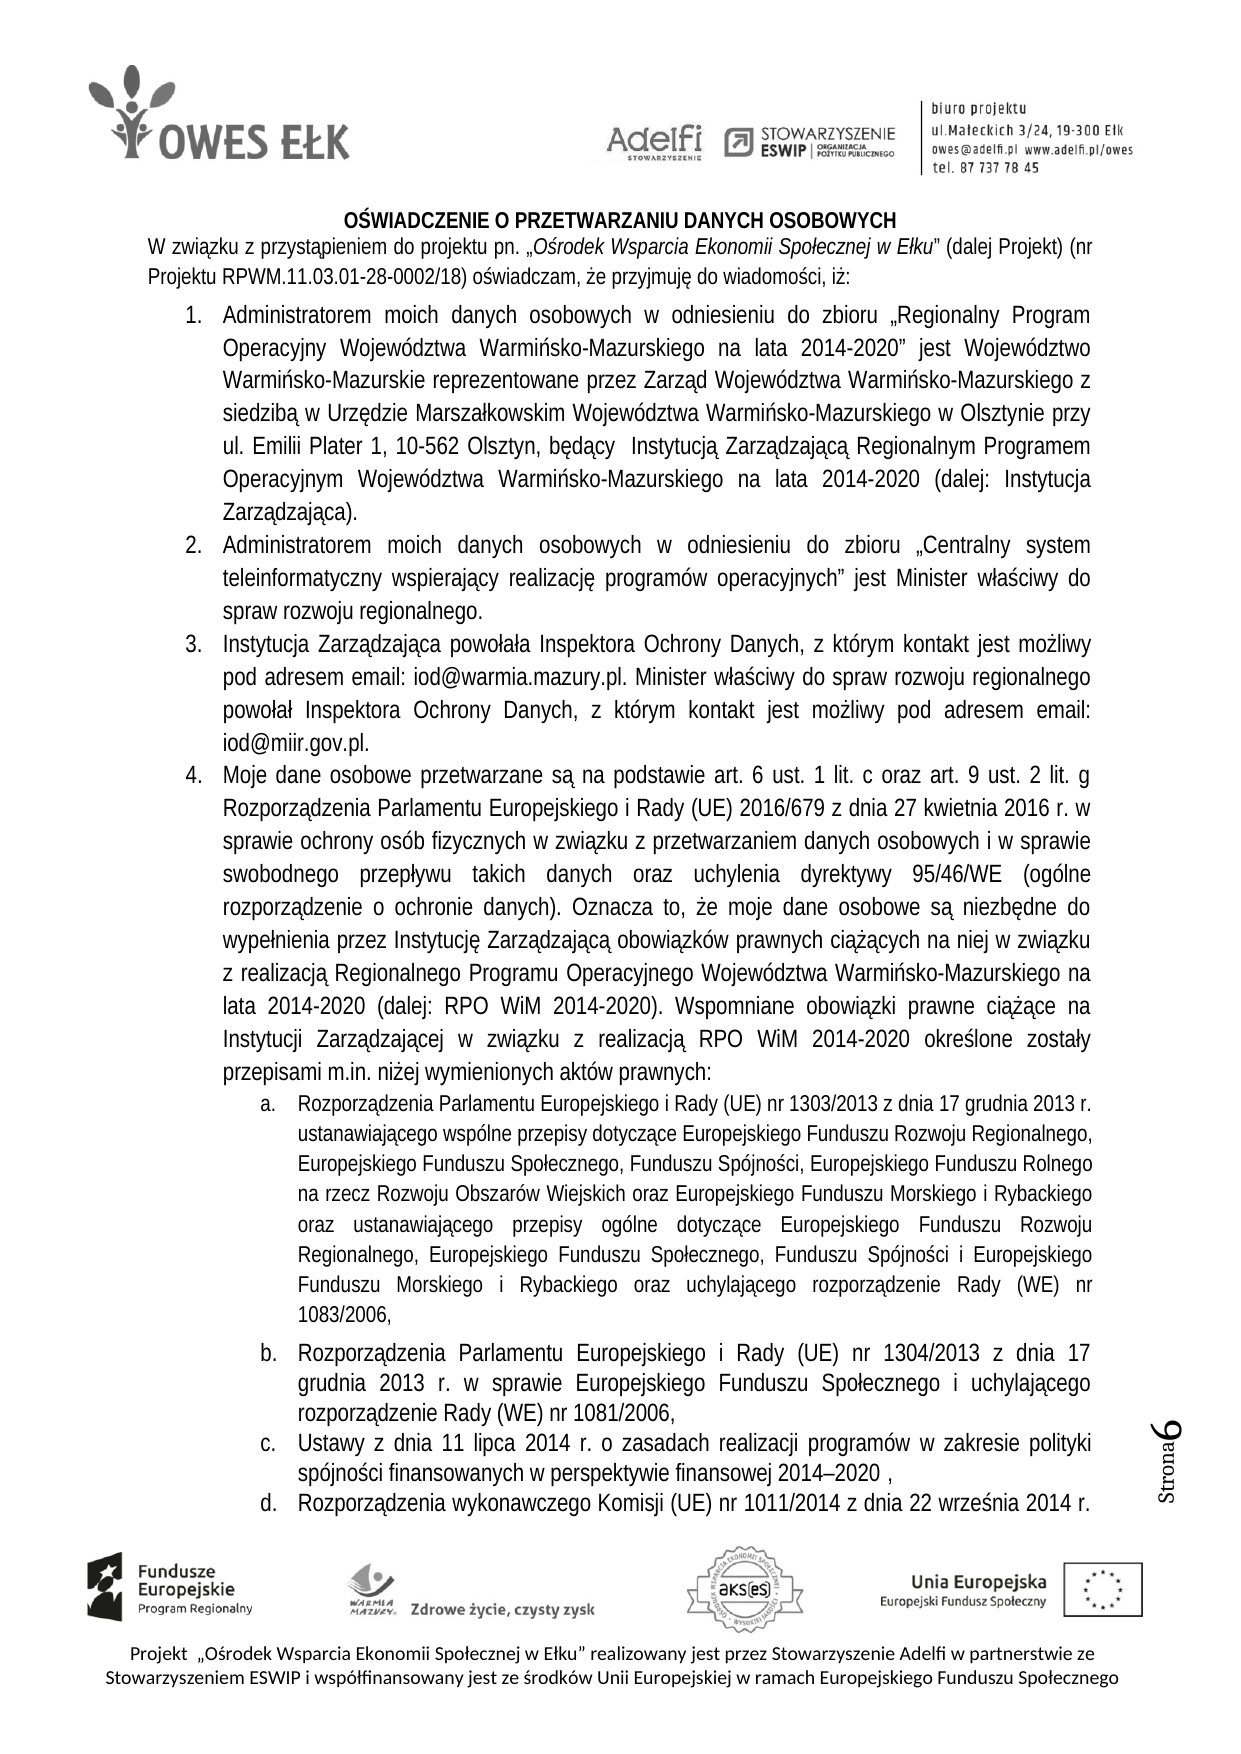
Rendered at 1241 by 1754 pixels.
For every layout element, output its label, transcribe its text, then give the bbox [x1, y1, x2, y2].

list Administratorem moich danych osobowych w odniesieniu do zbioru „Centralny system teleinformatyczny wspierający realizację programów operacyjnych” jest Minister właściwy do spraw rozwoju regionalnego. [185, 530, 1093, 624]
picture [88, 65, 1218, 182]
list Rozporządzenia Parlamentu Europejskiego i Rady (UE) nr 1304/2013 z dnia 17 grudnia 2013 r. w sprawie Europejskiego Funduszu Społecznego i uchylającego rozporządzenie Rady (WE) nr 1081/2006, [260, 1338, 1093, 1426]
list Ustawy z dnia 11 lipca 2014 r. o zasadach realizacji programów w zakresie polityki spójności finansowanych w perspektywie finansowej 2014–2020 , [260, 1428, 1093, 1486]
picture [14, 1530, 1217, 1641]
list Instytucja Zarządzająca powołała Inspektora Ochrony Danych, z którym kontakt jest możliwy pod adresem email: iod@warmia.mazury.pl. Minister właściwy do spraw rozwoju regionalnego powołał Inspektora Ochrony Danych, z którym kontakt jest możliwy pod adresem email: iod@miir.gov.pl. [185, 629, 1093, 756]
text W związku z przystąpieniem do projektu pn. „Ośrodek Wsparcia Ekonomii Społecznej w Ełku” (dalej Projekt) (nr Projektu RPWM.11.03.01-28-0002/18) oświadczam, że przyjmuję do wiadomości, iż: [148, 233, 1093, 289]
list Moje dane osobowe przetwarzane są na podstawie art. 6 ust. 1 lit. c oraz art. 9 ust. 2 lit. g Rozporządzenia Parlamentu Europejskiego i Rady (UE) 2016/679 z dnia 27 kwietnia 2016 r. w sprawie ochrony osób fizycznych w związku z przetwarzaniem danych osobowych i w sprawie swobodnego przepływu takich danych oraz uchylenia dyrektywy 95/46/WE (ogólne rozporządzenie o ochronie danych). Oznacza to, że moje dane osobowe są niezbędne do wypełnienia przez Instytucję Zarządzającą obowiązków prawnych ciążących na niej w związku z realizacją Regionalnego Programu Operacyjnego Województwa Warmińsko-Mazurskiego na lata 2014-2020 (dalej: RPO WiM 2014-2020). Wspomniane obowiązki prawne ciążące na Instytucji Zarządzającej w związku z realizacją RPO WiM 2014-2020 określone zostały przepisami m.in. niżej wymienionych aktów prawnych: [185, 761, 1093, 1085]
text OŚWIADCZENIE O PRZETWARZANIU DANYCH OSOBOWYCH [148, 207, 1093, 233]
list Administratorem moich danych osobowych w odniesieniu do zbioru „Regionalny Program Operacyjny Województwa Warmińsko-Mazurskiego na lata 2014-2020” jest Województwo Warmińsko-Mazurskie reprezentowane przez Zarząd Województwa Warmińsko-Mazurskiego z siedzibą w Urzędzie Marszałkowskim Województwa Warmińsko-Mazurskiego w Olsztynie przy ul. Emilii Plater 1, 10-562 Olsztyn, będący Instytucją Zarządzającą Regionalnym Programem Operacyjnym Województwa Warmińsko-Mazurskiego na lata 2014-2020 (dalej: Instytucja Zarządzająca). [185, 300, 1093, 526]
list Rozporządzenia Parlamentu Europejskiego i Rady (UE) nr 1303/2013 z dnia 17 grudnia 2013 r. ustanawiającego wspólne przepisy dotyczące Europejskiego Funduszu Rozwoju Regionalnego, Europejskiego Funduszu Społecznego, Funduszu Spójności, Europejskiego Funduszu Rolnego na rzecz Rozwoju Obszarów Wiejskich oraz Europejskiego Funduszu Morskiego i Rybackiego oraz ustanawiającego przepisy ogólne dotyczące Europejskiego Funduszu Rozwoju Regionalnego, Europejskiego Funduszu Społecznego, Funduszu Spójności i Europejskiego Funduszu Morskiego i Rybackiego oraz uchylającego rozporządzenie Rady (WE) nr 1083/2006, [260, 1090, 1093, 1327]
